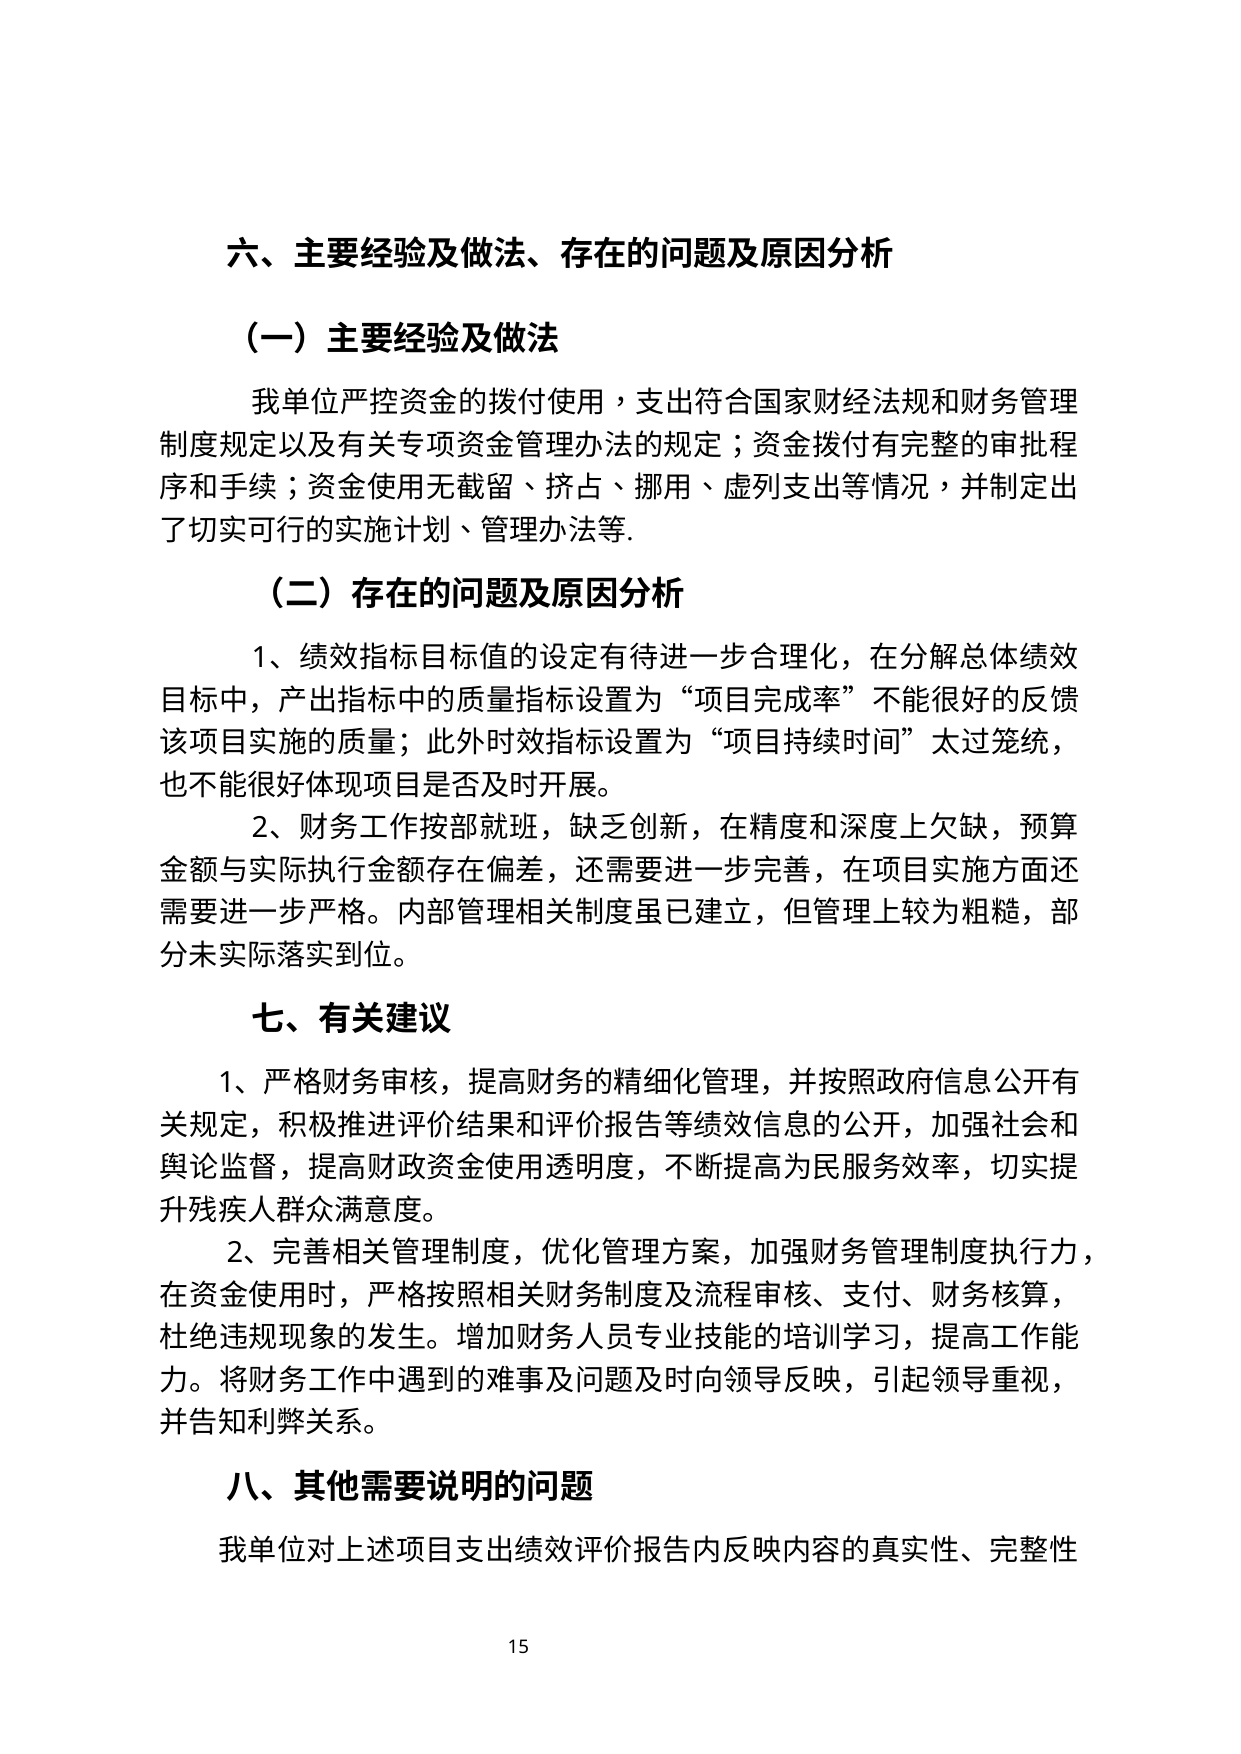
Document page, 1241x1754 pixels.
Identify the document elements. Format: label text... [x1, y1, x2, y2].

text 我单位严控资金的拨付使用，支出符合国家财经法规和财务管理制度规定以及有关专项资金管理办法的规定；资金拨付有完整的审批程序和手续；资金使用无截留、挤占、挪用、虚列支出等情况，并制定出了切实可行的实施计划、管理办法等. [159, 379, 1081, 549]
subtitle 主要经验及做法 [159, 294, 1081, 379]
text 1、绩效指标目标值的设定有待进一步合理化，在分解总体绩效目标中，产出指标中的质量指标设置为“项目完成率”不能很好的反馈该项目实施的质量；此外时效指标设置为“项目持续时间”太过笼统，也不能很好体现项目是否及时开展。 [159, 634, 1081, 804]
text 2、财务工作按部就班，缺乏创新，在精度和深度上欠缺，预算金额与实际执行金额存在偏差，还需要进一步完善，在项目实施方面还需要进一步严格。内部管理相关制度虽已建立，但管理上较为粗糙，部分未实际落实到位。 [159, 804, 1081, 974]
subtitle 八、其他需要说明的问题 [159, 1441, 1081, 1526]
subtitle 完善相关管理制度，优化管理方案，加强财务管理制度执行力，在资金使用时，严格按照相关财务制度及流程审核、支付、财务核算，杜绝违规现象的发生。增加财务人员专业技能的培训学习，提高工作能力。将财务工作中遇到的难事及问题及时向领导反映，引起领导重视，并告知利弊关系。 [159, 1229, 1081, 1441]
text 七、有关建议 [159, 974, 1081, 1059]
subtitle 1、严格财务审核，提高财务的精细化管理，并按照政府信息公开有关规定，积极推进评价结果和评价报告等绩效信息的公开，加强社会和舆论监督，提高财政资金使用透明度，不断提高为民服务效率，切实提升残疾人群众满意度。 [159, 1059, 1081, 1229]
subtitle 六、主要经验及做法、存在的问题及原因分析 [159, 209, 1081, 294]
text （二）存在的问题及原因分析 [159, 549, 1081, 634]
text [159, 1526, 1081, 1569]
